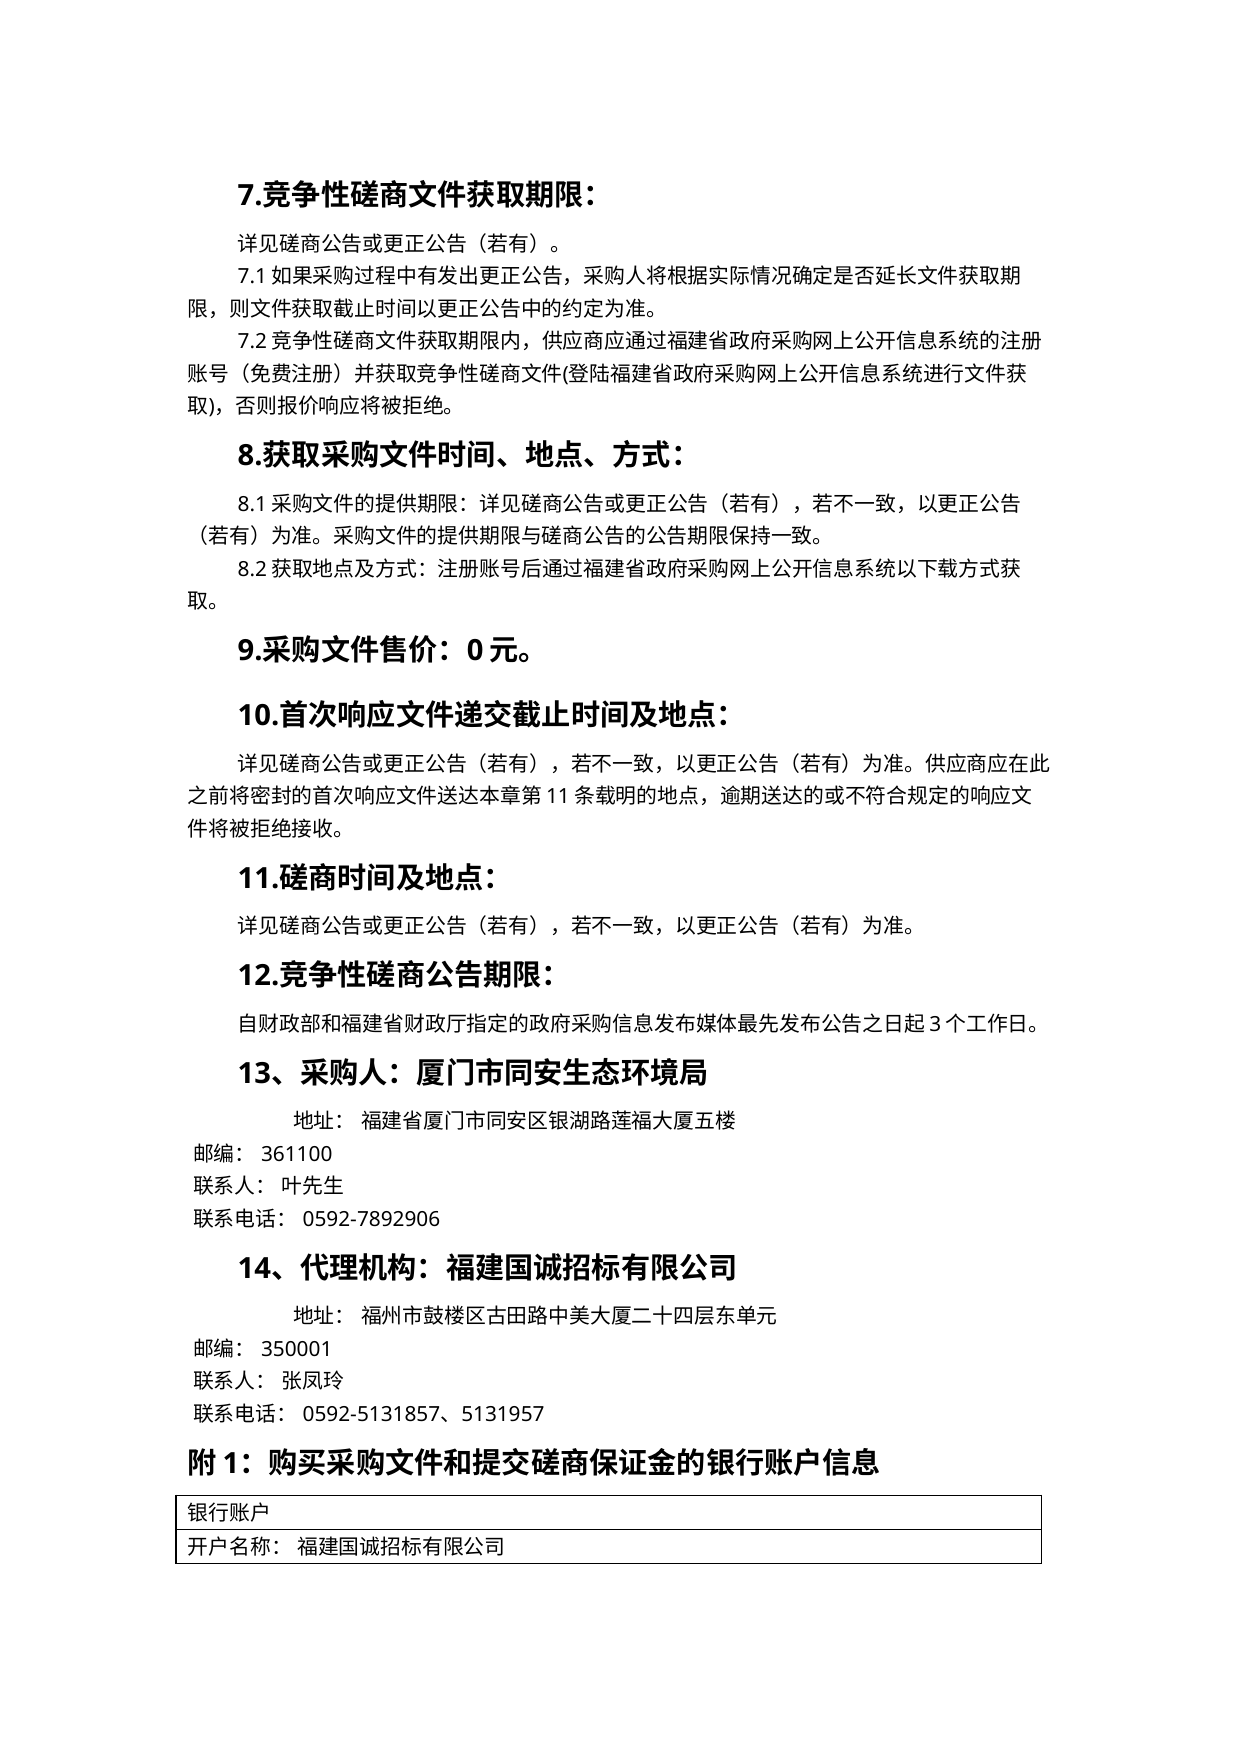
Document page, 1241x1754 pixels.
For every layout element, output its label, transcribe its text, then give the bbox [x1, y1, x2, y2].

text 7.竞争性磋商文件获取期限： [187, 162, 1053, 227]
text 12.竞争性磋商公告期限： [187, 942, 1053, 1007]
text 7.2竞争性磋商文件获取期限内，供应商应通过福建省政府采购网上公开信息系统的注册账号（免费注册）并获取竞争性磋商文件(登陆福建省政府采购网上公开信息系统进行文件获取)，否则报价响应将被拒绝。 [187, 324, 1053, 422]
text 13、采购人：厦门市同安生态环境局 [187, 1039, 1053, 1104]
text 14、代理机构：福建国诚招标有限公司 [187, 1234, 1053, 1299]
table_cell 开户名称： 福建国诚招标有限公司 [177, 1530, 1041, 1563]
text 地址： 福州市鼓楼区古田路中美大厦二十四层东单元 [187, 1299, 1053, 1332]
text 10.首次响应文件递交截止时间及地点： [187, 682, 1053, 747]
table_header 银行账户 [177, 1496, 1041, 1528]
text 联系人： 叶先生 [187, 1169, 1053, 1202]
text 联系人： 张凤玲 [187, 1364, 1053, 1397]
text 详见磋商公告或更正公告（若有），若不一致，以更正公告（若有）为准。 [187, 909, 1053, 942]
text 8.获取采购文件时间、地点、方式： [187, 422, 1053, 487]
text 地址： 福建省厦门市同安区银湖路莲福大厦五楼 [187, 1104, 1053, 1137]
text 联系电话： 0592-5131857、5131957 [187, 1397, 1053, 1429]
text 详见磋商公告或更正公告（若有）。 [187, 227, 1053, 259]
text 8.1采购文件的提供期限：详见磋商公告或更正公告（若有），若不一致，以更正公告（若有）为准。采购文件的提供期限与磋商公告的公告期限保持一致。 [187, 487, 1053, 552]
text 自财政部和福建省财政厅指定的政府采购信息发布媒体最先发布公告之日起3个工作日。 [187, 1007, 1053, 1039]
text 邮编： 350001 [187, 1332, 1053, 1364]
text 附1：购买采购文件和提交磋商保证金的银行账户信息 [187, 1429, 1053, 1494]
text 8.2获取地点及方式：注册账号后通过福建省政府采购网上公开信息系统以下载方式获取。 [187, 552, 1053, 617]
text 联系电话： 0592-7892906 [187, 1202, 1053, 1234]
text 详见磋商公告或更正公告（若有），若不一致，以更正公告（若有）为准。供应商应在此之前将密封的首次响应文件送达本章第11条载明的地点，逾期送达的或不符合规定的响应文件将被拒绝接收。 [187, 747, 1053, 844]
text 7.1如果采购过程中有发出更正公告，采购人将根据实际情况确定是否延长文件获取期限，则文件获取截止时间以更正公告中的约定为准。 [187, 259, 1053, 324]
text 11.磋商时间及地点： [187, 844, 1053, 909]
text 9.采购文件售价：0元。 [187, 617, 1053, 682]
text 邮编： 361100 [187, 1137, 1053, 1169]
